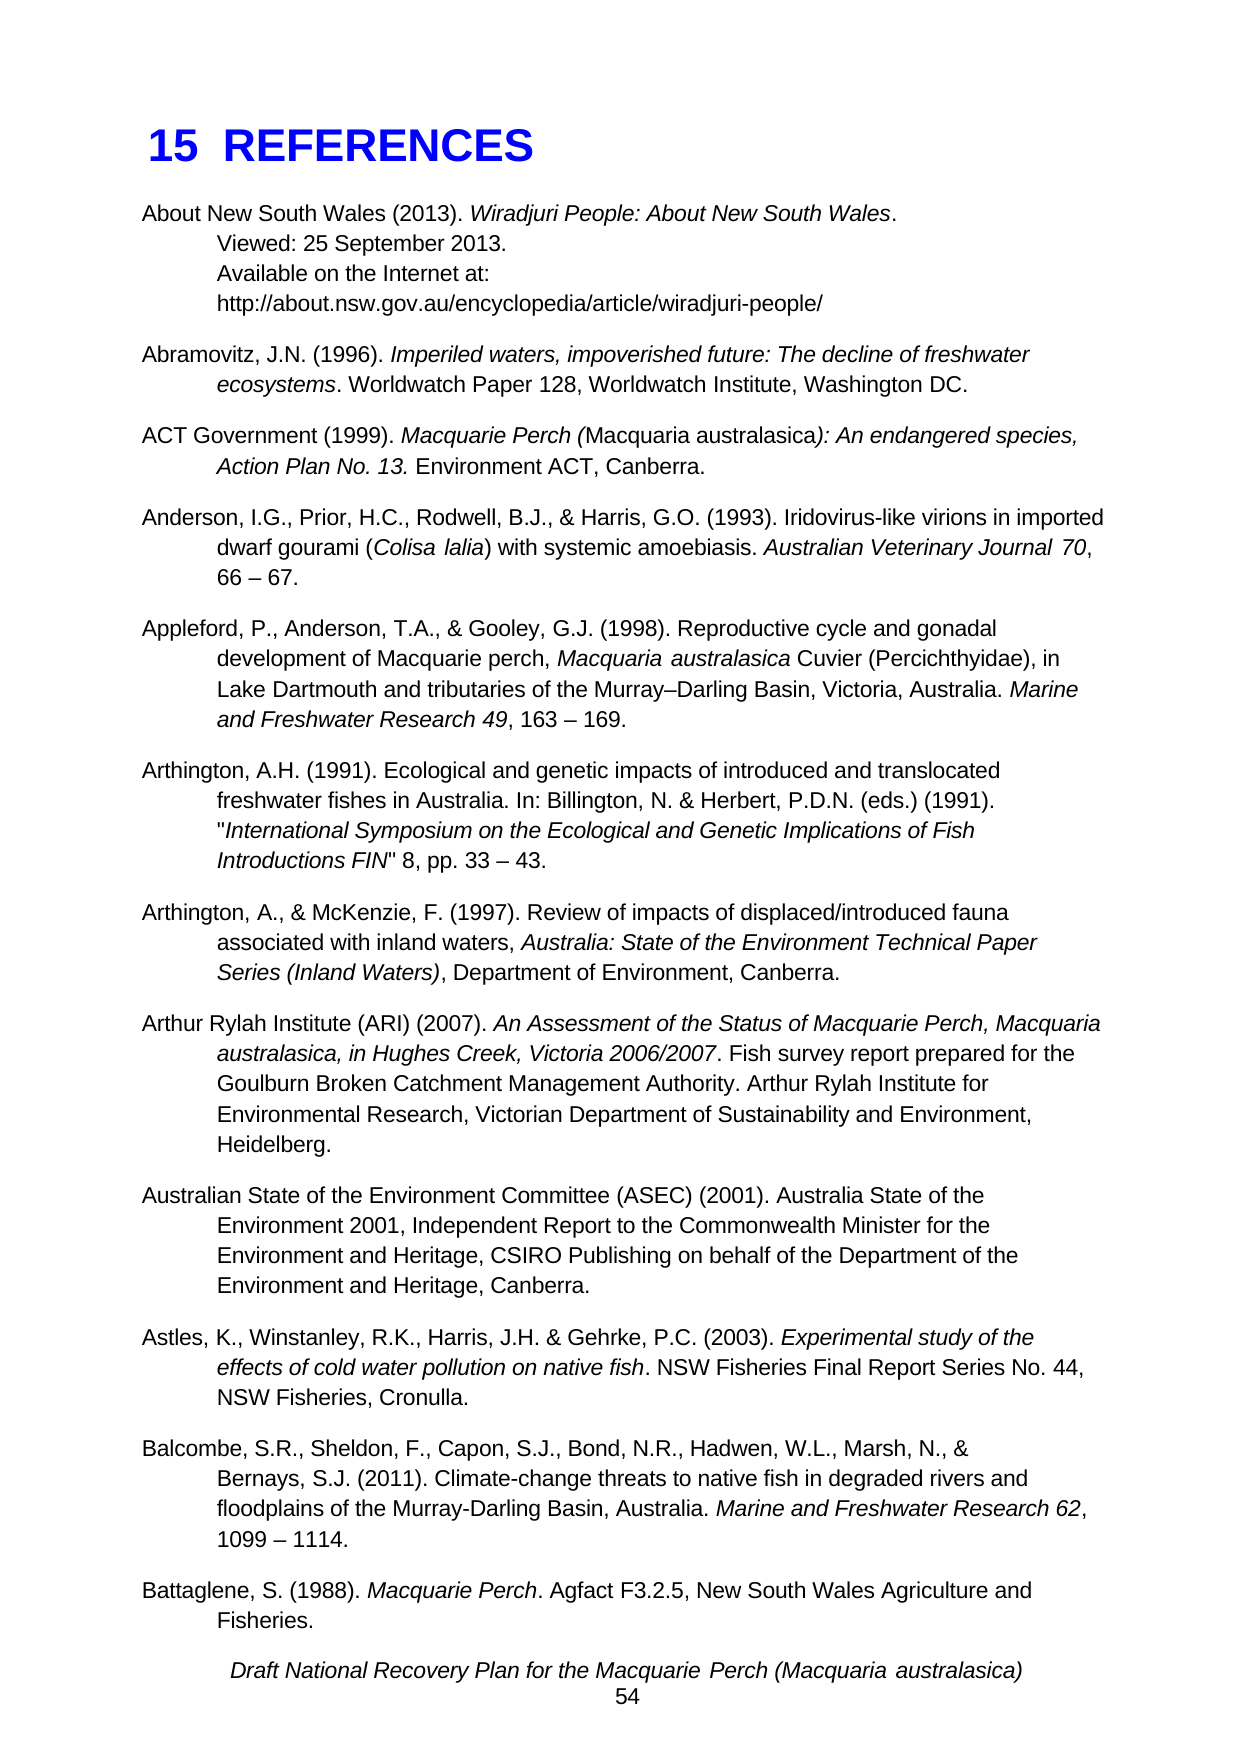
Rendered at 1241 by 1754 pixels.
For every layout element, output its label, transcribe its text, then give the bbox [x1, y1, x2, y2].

text Balcombe, S.R., Sheldon, F., Capon, S.J., Bond, N.R., Hadwen, W.L., Marsh, N., & Bernays, S.J. (2011). Climate-change threats to native fish in degraded rivers and floodplains of the Murray-Darling Basin, Australia. Marine and Freshwater Research 62, 1099 – 1114. [142, 1435, 1107, 1552]
text About New South Wales (2013). Wiradjuri People: About New South Wales. Viewed: 25 September 2013. Available on the Internet at: http://about.nsw.gov.au/encyclopedia/article/wiradjuri-people/ [142, 199, 1107, 316]
text Astles, K., Winstanley, R.K., Harris, J.H. & Gehrke, P.C. (2003). Experimental study of the effects of cold water pollution on native fish. NSW Fisheries Final Report Series No. 44, NSW Fisheries, Cronulla. [142, 1323, 1107, 1410]
text Arthur Rylah Institute (ARI) (2007). An Assessment of the Status of Macquarie Perch, Macquaria australasica, in Hughes Creek, Victoria 2006/2007. Fish survey report prepared for the Goulburn Broken Catchment Management Authority. Arthur Rylah Institute for Environmental Research, Victorian Department of Sustainability and Environment, Heidelberg. [142, 1010, 1107, 1157]
text ACT Government (1999). Macquarie Perch (Macquaria australasica): An endangered species, Action Plan No. 13. Environment ACT, Canberra. [142, 422, 1107, 479]
text Arthington, A., & McKenzie, F. (1997). Review of impacts of displaced/introduced fauna associated with inland waters, Australia: State of the Environment Technical Paper Series (Inland Waters), Department of Environment, Canberra. [142, 898, 1107, 985]
text Arthington, A.H. (1991). Ecological and genetic impacts of introduced and translocated freshwater fishes in Australia. In: Billington, N. & Herbert, P.D.N. (eds.) (1991). "International Symposium on the Ecological and Genetic Implications of Fish Introductions FIN" 8, pp. 33 – 43. [142, 757, 1107, 874]
subtitle 15 References [148, 118, 1107, 171]
text Anderson, I.G., Prior, H.C., Rodwell, B.J., & Harris, G.O. (1993). Iridovirus-like virions in imported dwarf gourami (Colisa lalia) with systemic amoebiasis. Australian Veterinary Journal 70, 66 – 67. [142, 504, 1107, 590]
text Australian State of the Environment Committee (ASEC) (2001). Australia State of the Environment 2001, Independent Report to the Commonwealth Minister for the Environment and Heritage, CSIRO Publishing on behalf of the Department of the Environment and Heritage, Canberra. [142, 1182, 1107, 1299]
text Appleford, P., Anderson, T.A., & Gooley, G.J. (1998). Reproductive cycle and gonadal development of Macquarie perch, Macquaria australasica Cuvier (Percichthyidae), in Lake Dartmouth and tributaries of the Murray–Darling Basin, Victoria, Australia. Marine and Freshwater Research 49, 163 – 169. [142, 615, 1107, 732]
text Battaglene, S. (1988). Macquarie Perch. Agfact F3.2.5, New South Wales Agriculture and Fisheries. [142, 1577, 1107, 1633]
text Abramovitz, J.N. (1996). Imperiled waters, impoverished future: The decline of freshwater ecosystems. Worldwatch Paper 128, Worldwatch Institute, Washington DC. [142, 341, 1107, 398]
